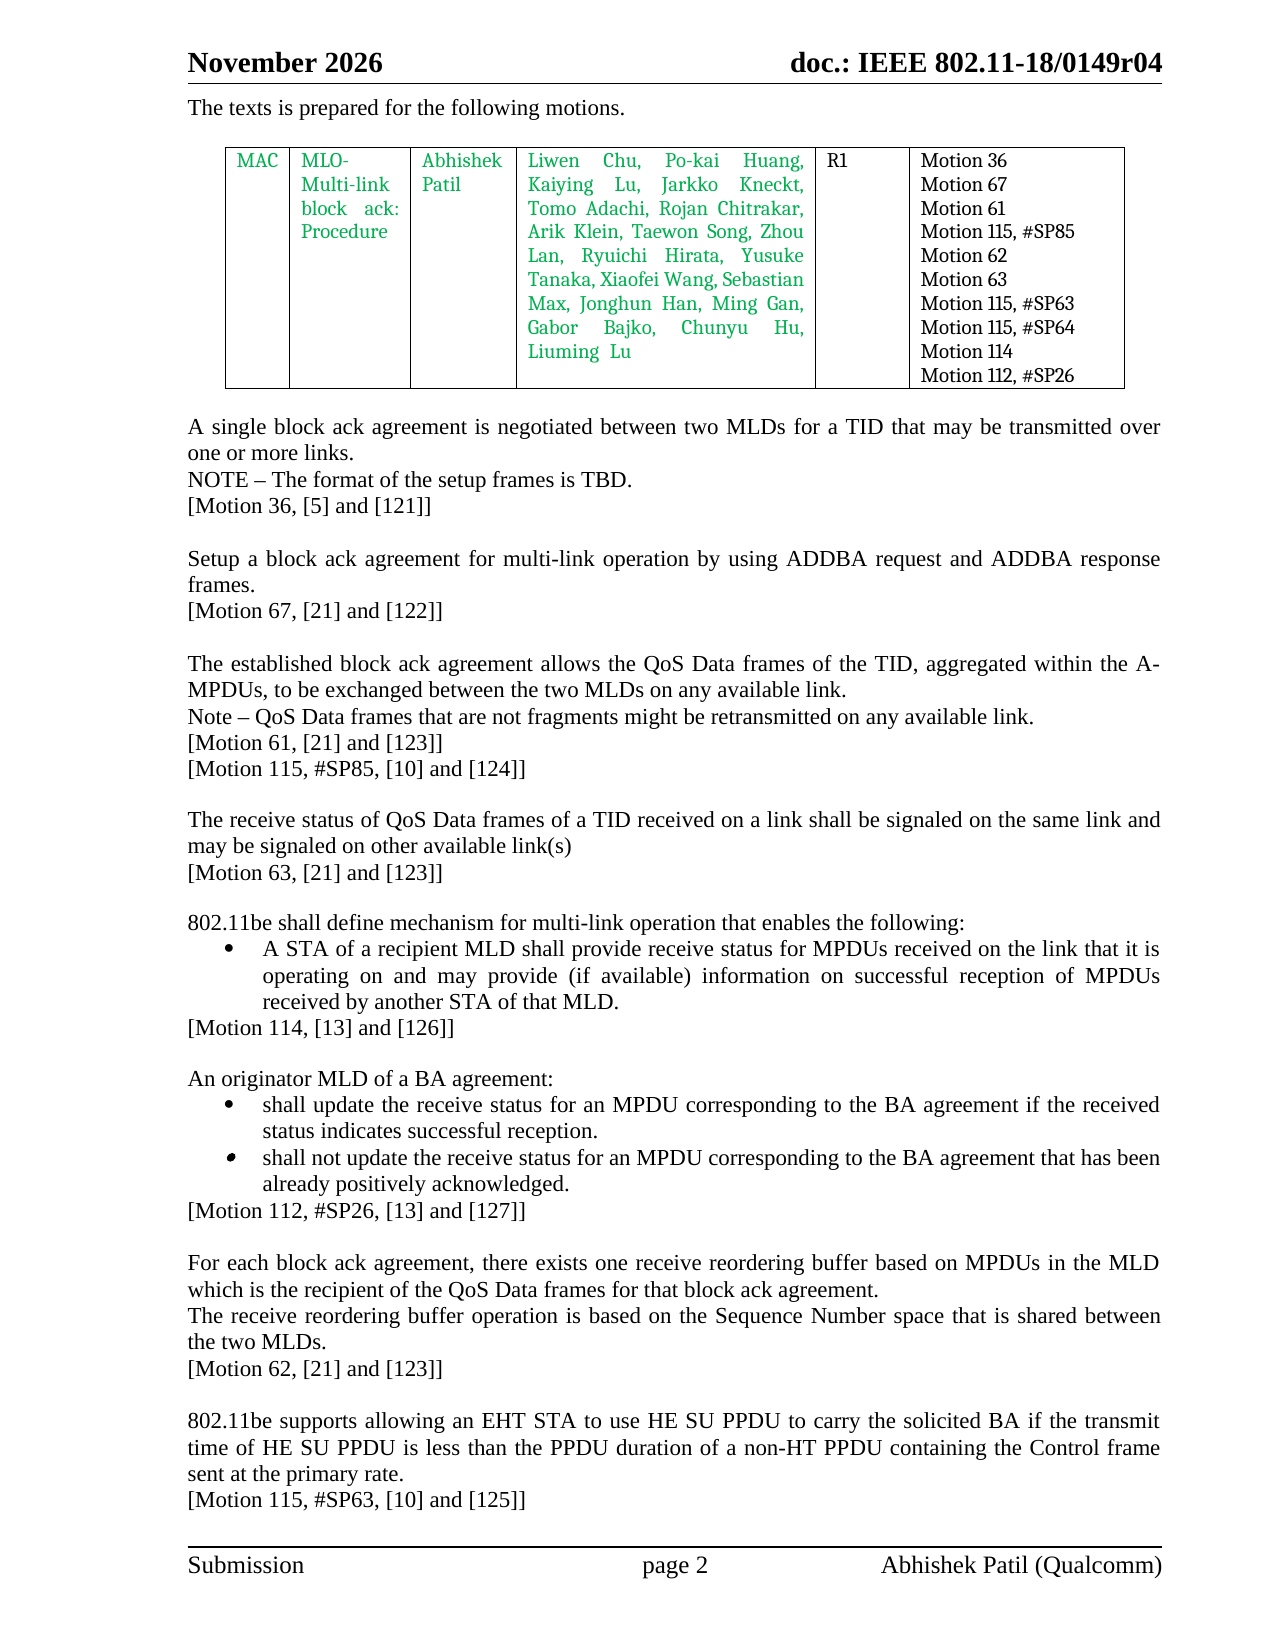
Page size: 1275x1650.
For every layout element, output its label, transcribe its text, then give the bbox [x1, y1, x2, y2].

text [Motion 115, #SP85, and ] [187, 756, 1162, 782]
list A STA of a recipient MLD shall provide receive status for MPDUs received on the link that it is operating on and may provide (if available) information on successful reception of MPDUs received by another STA of that MLD. [225, 935, 1162, 1014]
text [Motion 62, and ] [187, 1355, 1162, 1381]
list shall not update the receive status for an MPDU corresponding to the BA agreement that has been already positively acknowledged. [225, 1144, 1162, 1197]
text 802.11be shall define mechanism for multi-link operation that enables the following: [187, 909, 1162, 935]
table_header MLO-Multi-link block ack: Procedure [290, 148, 410, 388]
text The receive status of QoS Data frames of a TID received on a link shall be signaled on the same link and may be signaled on other available link(s) [187, 806, 1162, 859]
text For each block ack agreement, there exists one receive reordering buffer based on MPDUs in the MLD which is the recipient of the QoS Data frames for that block ack agreement. [187, 1249, 1162, 1302]
text [Motion 115, #SP63, and ] [187, 1487, 1162, 1513]
table_header Liwen Chu, Po-kai Huang, Kaiying Lu, Jarkko Kneckt, Tomo Adachi, Rojan Chitrakar, Arik Klein, Taewon Song, Zhou Lan, Ryuichi Hirata, Yusuke Tanaka, Xiaofei Wang, Sebastian Max, Jonghun Han, Ming Gan, Gabor Bajko, Chunyu Hu, Liuming Lu [517, 148, 815, 388]
text The established block ack agreement allows the QoS Data frames of the TID, aggregated within the A-MPDUs, to be exchanged between the two MLDs on any available link. [187, 650, 1162, 703]
table_header MAC [226, 148, 289, 388]
text [Motion 61, and ] [187, 729, 1162, 756]
table_header Motion 36 Motion 67 Motion 61 Motion 115, #SP85 Motion 62 Motion 63 Motion 115, #SP63 Motion 115, #SP64 Motion 114 Motion 112, #SP26 [910, 148, 1124, 388]
list shall update the receive status for an MPDU corresponding to the BA agreement if the received status indicates successful reception. [225, 1091, 1162, 1144]
text An originator MLD of a BA agreement: [187, 1065, 1162, 1091]
text Setup a block ack agreement for multi-link operation by using ADDBA request and ADDBA response frames. [187, 545, 1162, 597]
text The receive reordering buffer operation is based on the Sequence Number space that is shared between the two MLDs. [187, 1302, 1162, 1355]
table_header Abhishek Patil [411, 148, 516, 388]
text [Motion 112, #SP26, and ] [187, 1197, 1162, 1223]
table_header R1 [816, 148, 909, 388]
text NOTE – The format of the setup frames is TBD. [187, 466, 1162, 492]
text 802.11be supports allowing an EHT STA to use HE SU PPDU to carry the solicited BA if the transmit time of HE SU PPDU is less than the PPDU duration of a non-HT PPDU containing the Control frame sent at the primary rate. [187, 1407, 1162, 1487]
text The texts is prepared for the following motions. [187, 94, 1162, 121]
text [Motion 67, and ] [187, 597, 1162, 624]
text A single block ack agreement is negotiated between two MLDs for a TID that may be transmitted over one or more links. [187, 413, 1162, 466]
text [Motion 36, and ] [187, 492, 1162, 518]
text Note – QoS Data frames that are not fragments might be retransmitted on any available link. [187, 703, 1162, 729]
text [Motion 63, and ] [187, 859, 1162, 885]
text [Motion 114, and ] [187, 1014, 1162, 1041]
